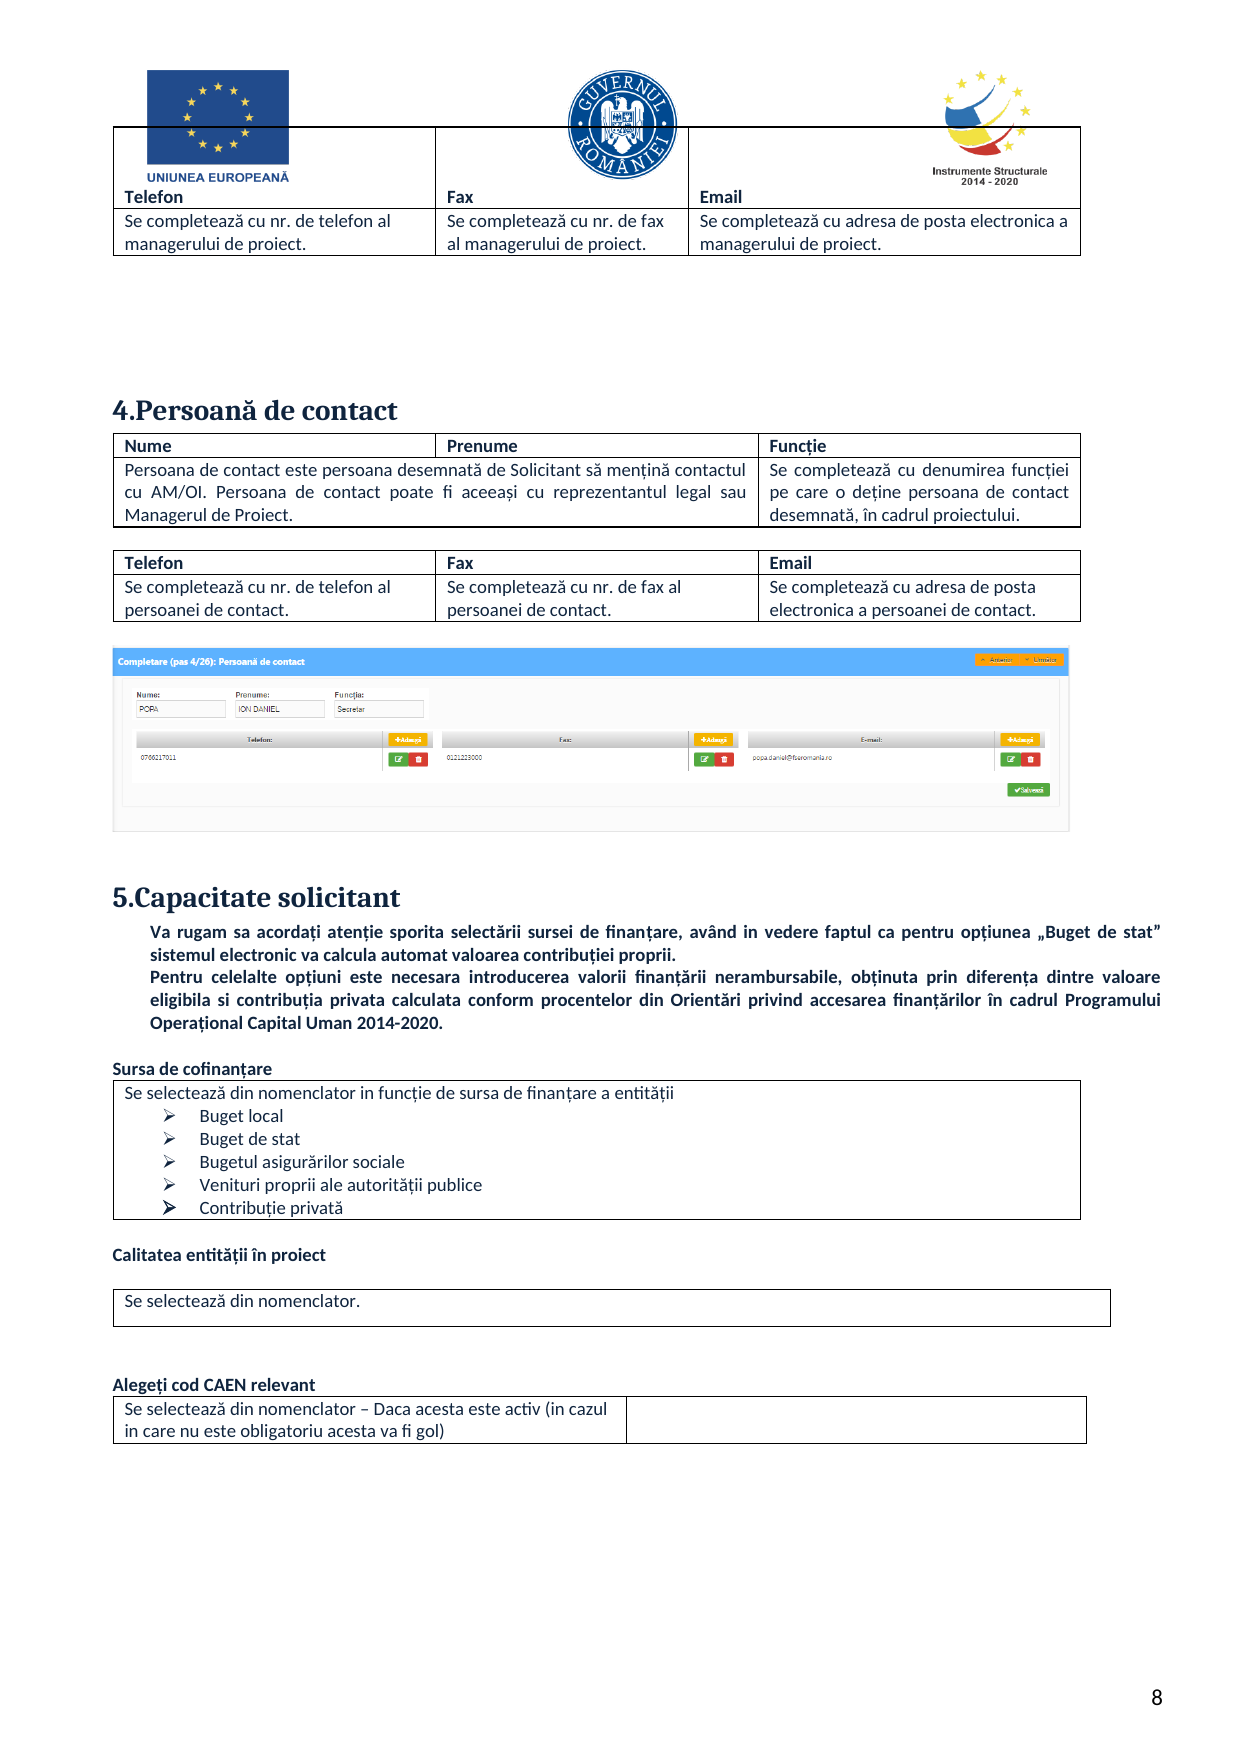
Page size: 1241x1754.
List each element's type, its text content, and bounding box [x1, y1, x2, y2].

text Sursa de cofinanțare [112, 1057, 1162, 1080]
table_cell Se completează cu nr. de fax al persoanei de contact. [436, 575, 758, 621]
table_header Prenume [436, 434, 758, 457]
text Alegeți cod CAEN relevant [112, 1373, 1162, 1396]
picture [112, 645, 1071, 832]
subtitle 5.Capacitate solicitant [112, 881, 1162, 915]
table_header Nume [114, 434, 435, 457]
table_header Telefon [114, 128, 435, 208]
table_header Email [689, 128, 1080, 208]
picture [147, 70, 289, 126]
list Pentru celelalte opțiuni este necesara introducerea valorii finanțării nerambursabile, obținuta prin diferența dintre valoare eligibila si contribuţia privata calculata conform procentelor din Orientări privind accesarea finanțărilor în cadrul Programului Operațional Capital Uman 2014-2020. [150, 966, 1162, 1034]
table_header Fax [436, 551, 758, 574]
table_header Email [759, 551, 1080, 574]
text Calitatea entității în proiect [112, 1243, 1162, 1266]
table_cell Se completează cu nr. de telefon al managerului de proiect. [114, 209, 435, 254]
table_header Se selectează din nomenclator. [114, 1290, 1110, 1326]
table_header Fax [436, 128, 688, 208]
picture [933, 70, 1047, 126]
table_header Se selectează din nomenclator – Daca acesta este activ (in cazul in care nu este obligatoriu acesta va fi gol) [114, 1397, 626, 1442]
table_header Telefon [114, 551, 435, 574]
table_cell Se completează cu denumirea funcției pe care o deține persoana de contact desemnată, în cadrul proiectului. [759, 458, 1080, 526]
subtitle 4.Persoană de contact [112, 394, 1162, 428]
picture [566, 68, 678, 126]
table_cell Se completează cu adresa de posta electronica a managerului de proiect. [689, 209, 1080, 254]
table_header Funcție [759, 434, 1080, 457]
table_cell Persoana de contact este persoana desemnată de Solicitant să mențină contactul cu AM/OI. Persoana de contact poate fi aceeași cu reprezentantul legal sau Managerul de Proiect. [114, 458, 758, 526]
list Va rugam sa acordați atenție sporita selectării sursei de finanţare, având in vedere faptul ca pentru opțiunea „Buget de stat” sistemul electronic va calcula automat valoarea contribuției proprii. [150, 920, 1162, 966]
table_cell Se completează cu nr. de telefon al persoanei de contact. [114, 575, 435, 621]
table_cell Se completează cu nr. de fax al managerului de proiect. [436, 209, 688, 254]
table_header Se selectează din nomenclator in funcție de sursa de finanţare a entității Buget local Buget de stat Bugetul asigurărilor sociale Venituri proprii ale autorității publice Contribuție privată [114, 1081, 1080, 1219]
table_cell Se completează cu adresa de posta electronica a persoanei de contact. [759, 575, 1080, 621]
table_header [627, 1397, 1086, 1442]
